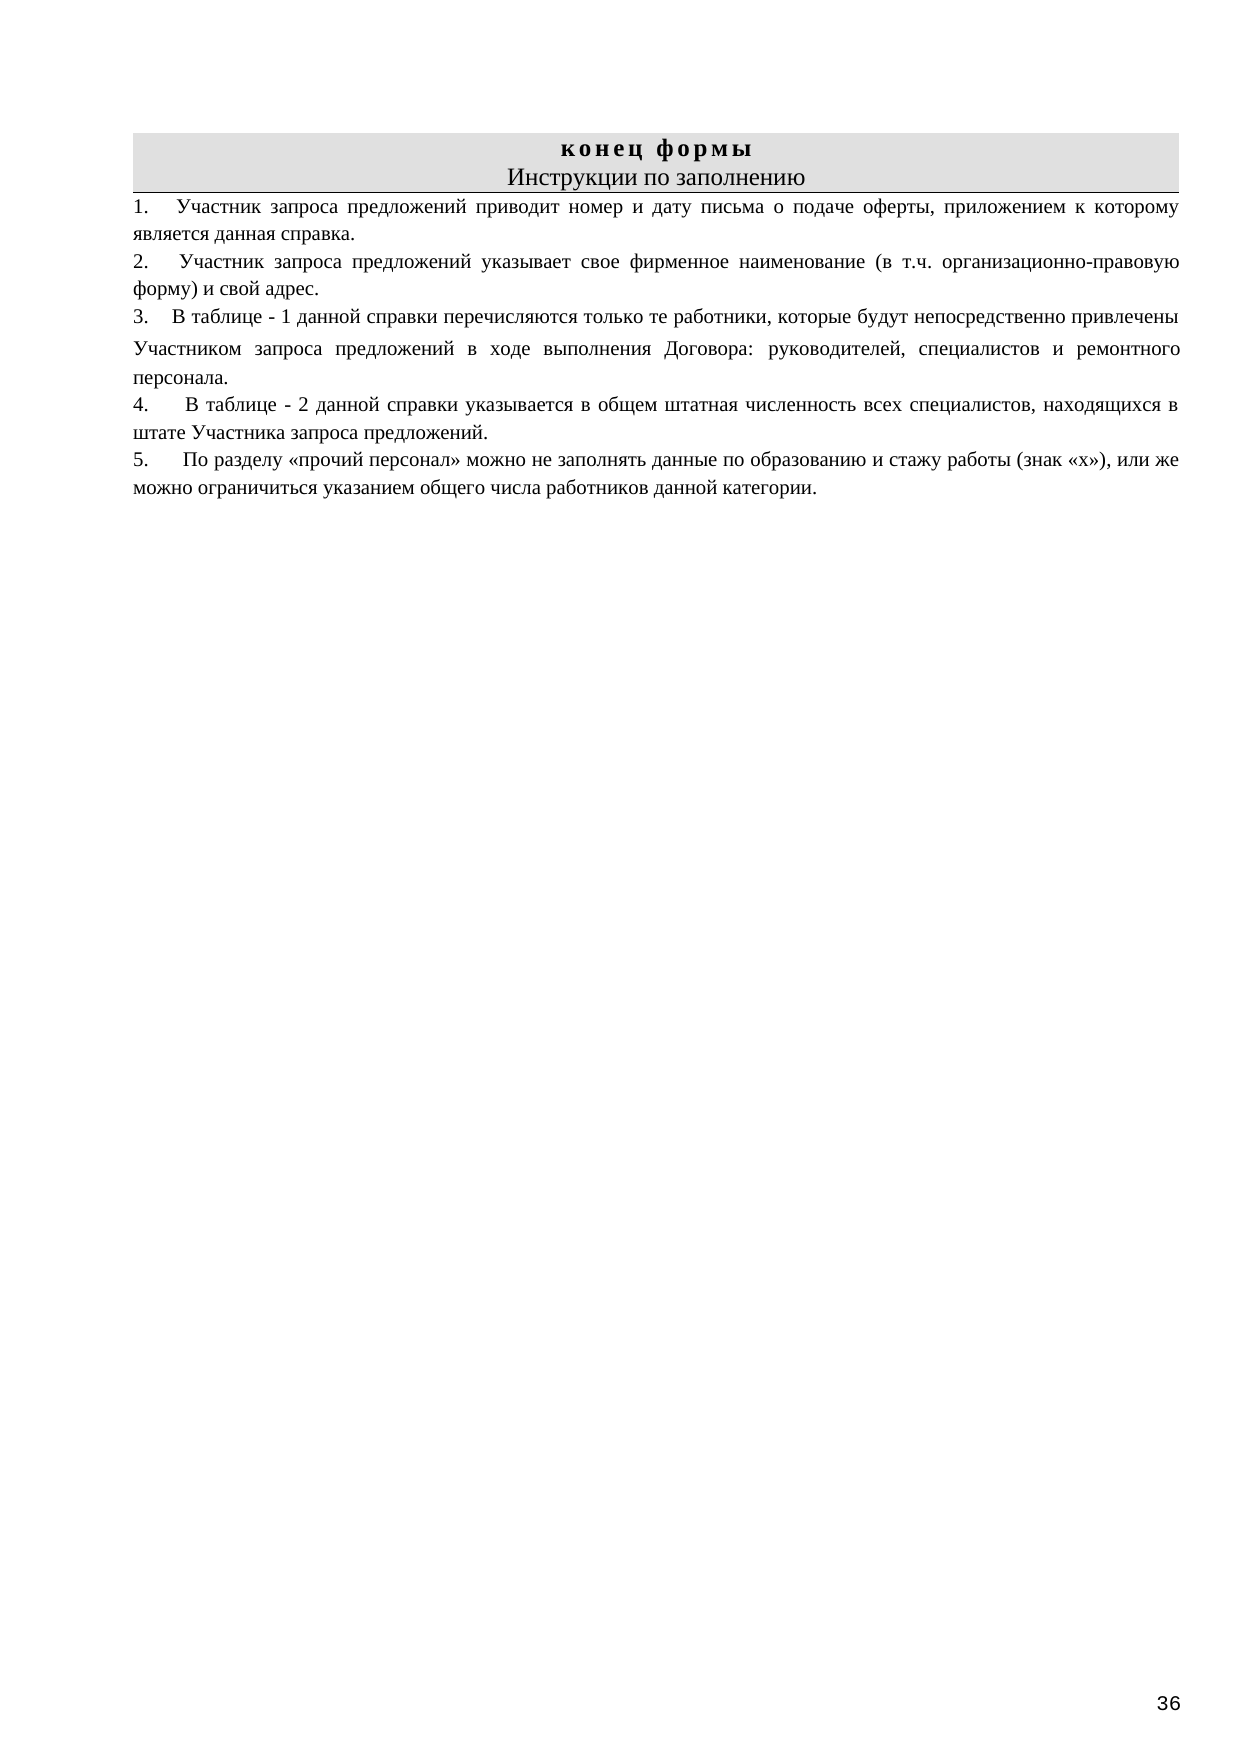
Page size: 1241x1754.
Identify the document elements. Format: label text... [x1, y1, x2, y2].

text 4. В таблице - 2 данной справки указывается в общем штатная численность всех специалистов, находящихся в штате Участника запроса предложений. [133, 392, 1181, 444]
text 5. По разделу «прочий персонал» можно не заполнять данные по образованию и стажу работы (знак «х»), или же можно ограничиться указанием общего числа работников данной категории. [133, 447, 1181, 499]
text 1. Участник запроса предложений приводит номер и дату письма о подаче оферты, приложением к которому является данная справка. [133, 193, 1181, 245]
text Инструкции по заполнению [133, 162, 1179, 192]
text 3. В таблице - 1 данной справки перечисляются только те работники, которые будут непосредственно привлечены Участником запроса предложений в ходе выполнения Договора: руководителей, специалистов и ремонтного персонала. [133, 304, 1181, 389]
text 2. Участник запроса предложений указывает свое фирменное наименование (в т.ч. организационно-правовую форму) и свой адрес. [133, 249, 1181, 300]
text конец формы [133, 133, 1179, 162]
